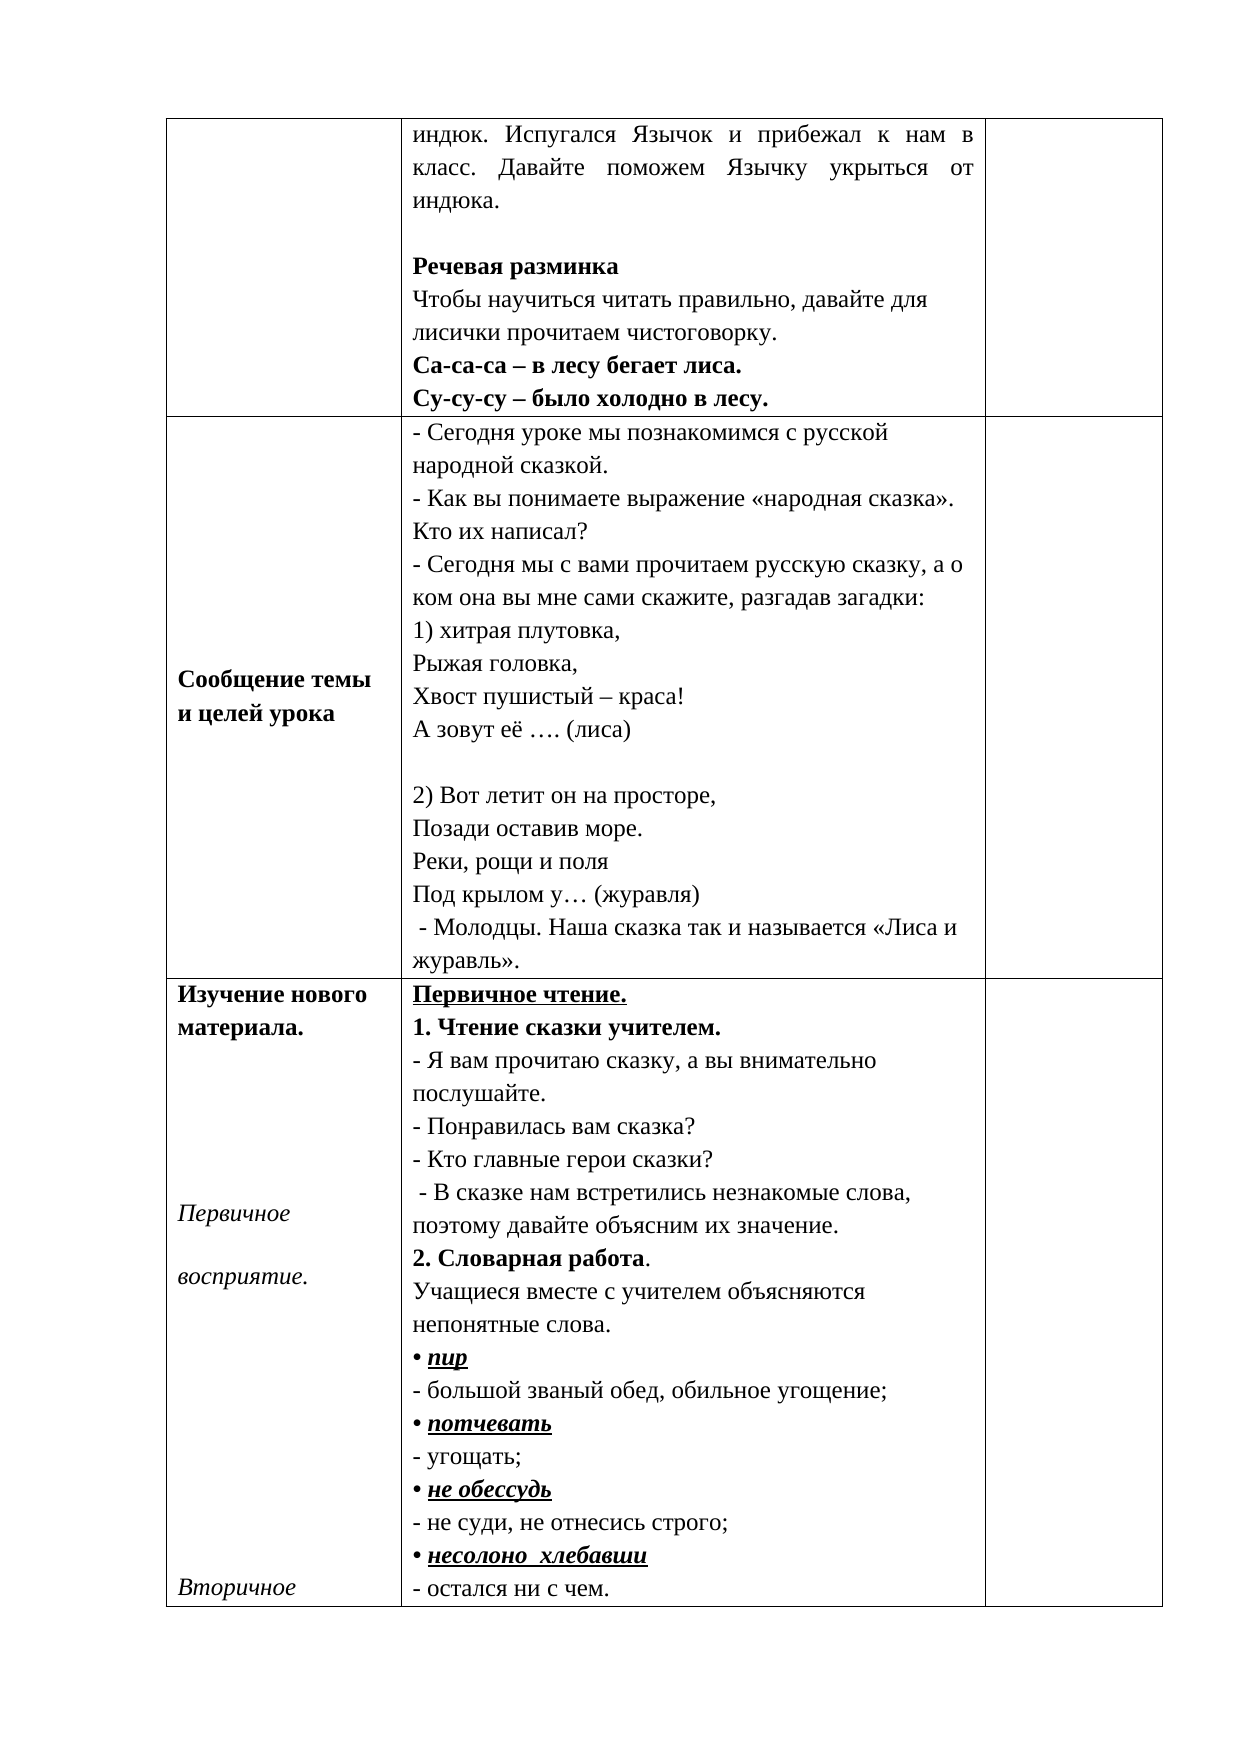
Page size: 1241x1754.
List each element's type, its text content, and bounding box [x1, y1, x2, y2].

table_cell [986, 979, 1162, 1606]
table_cell - Сегодня уроке мы познакомимся с русской народной сказкой. - Как вы понимаете выражение «народная сказка». Кто их написал? - Сегодня мы с вами прочитаем русскую сказку, а о ком она вы мне сами скажите, разгадав загадки: 1) хитрая плутовка, Рыжая головка, Хвост пушистый – краса! А зовут её …. (лиса) 2) Вот летит он на просторе, Позади оставив море. Реки, рощи и поля Под крылом у… (журавля) - Молодцы. Наша сказка так и называется «Лиса и журавль». [402, 417, 985, 978]
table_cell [167, 119, 401, 416]
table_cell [402, 979, 985, 1606]
table_cell [986, 417, 1162, 978]
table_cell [402, 119, 985, 416]
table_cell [167, 979, 401, 1606]
table_cell [986, 119, 1162, 416]
table_cell Сообщение темы и целей урока [167, 417, 401, 978]
